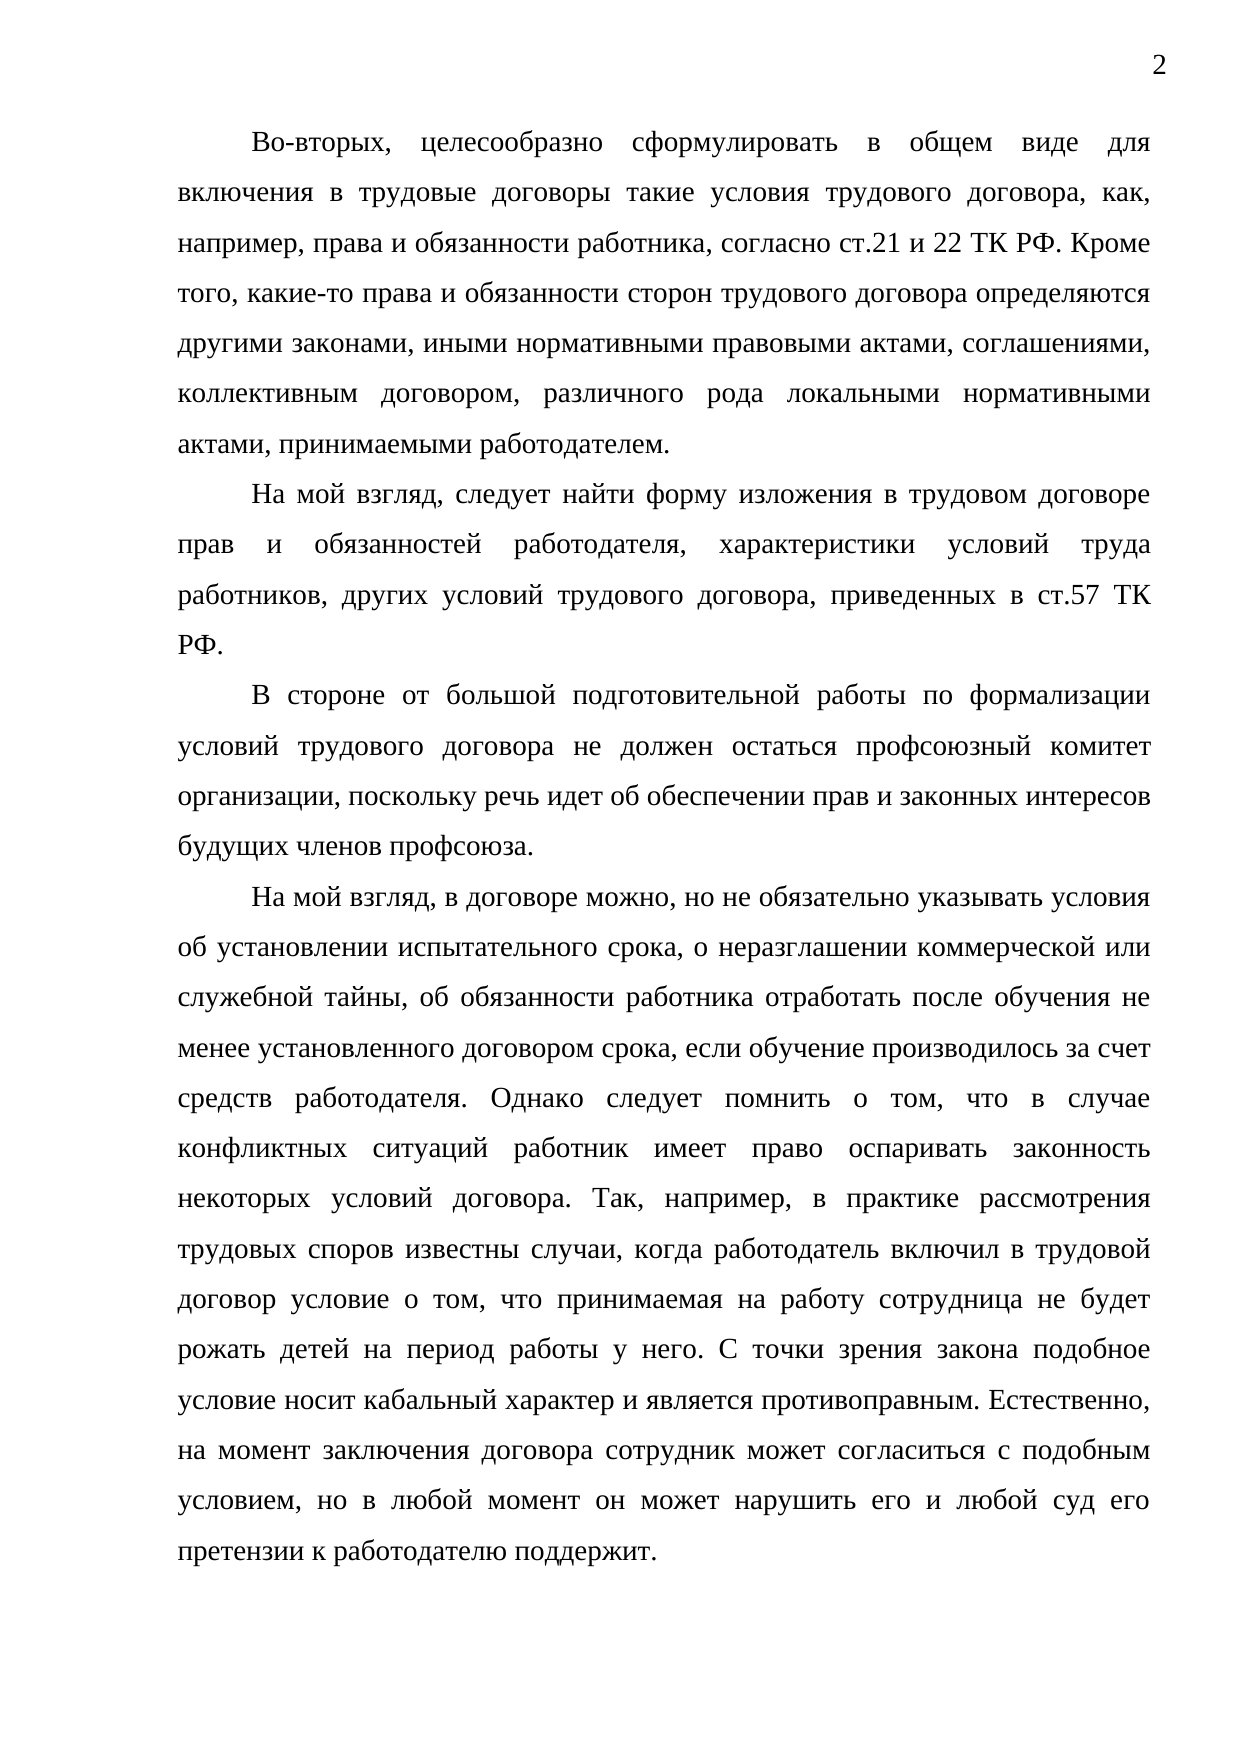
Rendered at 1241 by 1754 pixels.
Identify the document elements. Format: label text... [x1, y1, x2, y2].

text Во-вторых, целесообразно сформулировать в общем виде для включения в трудовые договоры такие условия трудового договора, как, например, права и обязанности работника, согласно ст.21 и 22 ТК РФ. Кроме того, какие-то права и обязанности сторон трудового договора определяются другими законами, иными нормативными правовыми актами, соглашениями, коллективным договором, различного рода локальными нормативными актами, принимаемыми работодателем. [177, 124, 1152, 459]
text В стороне от большой подготовительной работы по формализации условий трудового договора не должен остаться профсоюзный комитет организации, поскольку речь идет об обеспечении прав и законных интересов будущих членов профсоюза. [177, 677, 1152, 862]
text На мой взгляд, следует найти форму изложения в трудовом договоре прав и обязанностей работодателя, характеристики условий труда работников, других условий трудового договора, приведенных в ст.57 ТК РФ. [177, 476, 1152, 661]
text На мой взгляд, в договоре можно, но не обязательно указывать условия об установлении испытательного срока, о неразглашении коммерческой или служебной тайны, об обязанности работника отработать после обучения не менее установленного договором срока, если обучение производилось за счет средств работодателя. Однако следует помнить о том, что в случае конфликтных ситуаций работник имеет право оспаривать законность некоторых условий договора. Так, например, в практике рассмотрения трудовых споров известны случаи, когда работодатель включил в трудовой договор условие о том, что принимаемая на работу сотрудница не будет рожать детей на период работы у него. С точки зрения закона подобное условие носит кабальный характер и является противоправным. Естественно, на момент заключения договора сотрудник может согласиться с подобным условием, но в любой момент он может нарушить его и любой суд его претензии к работодателю поддержит. [177, 879, 1152, 1566]
